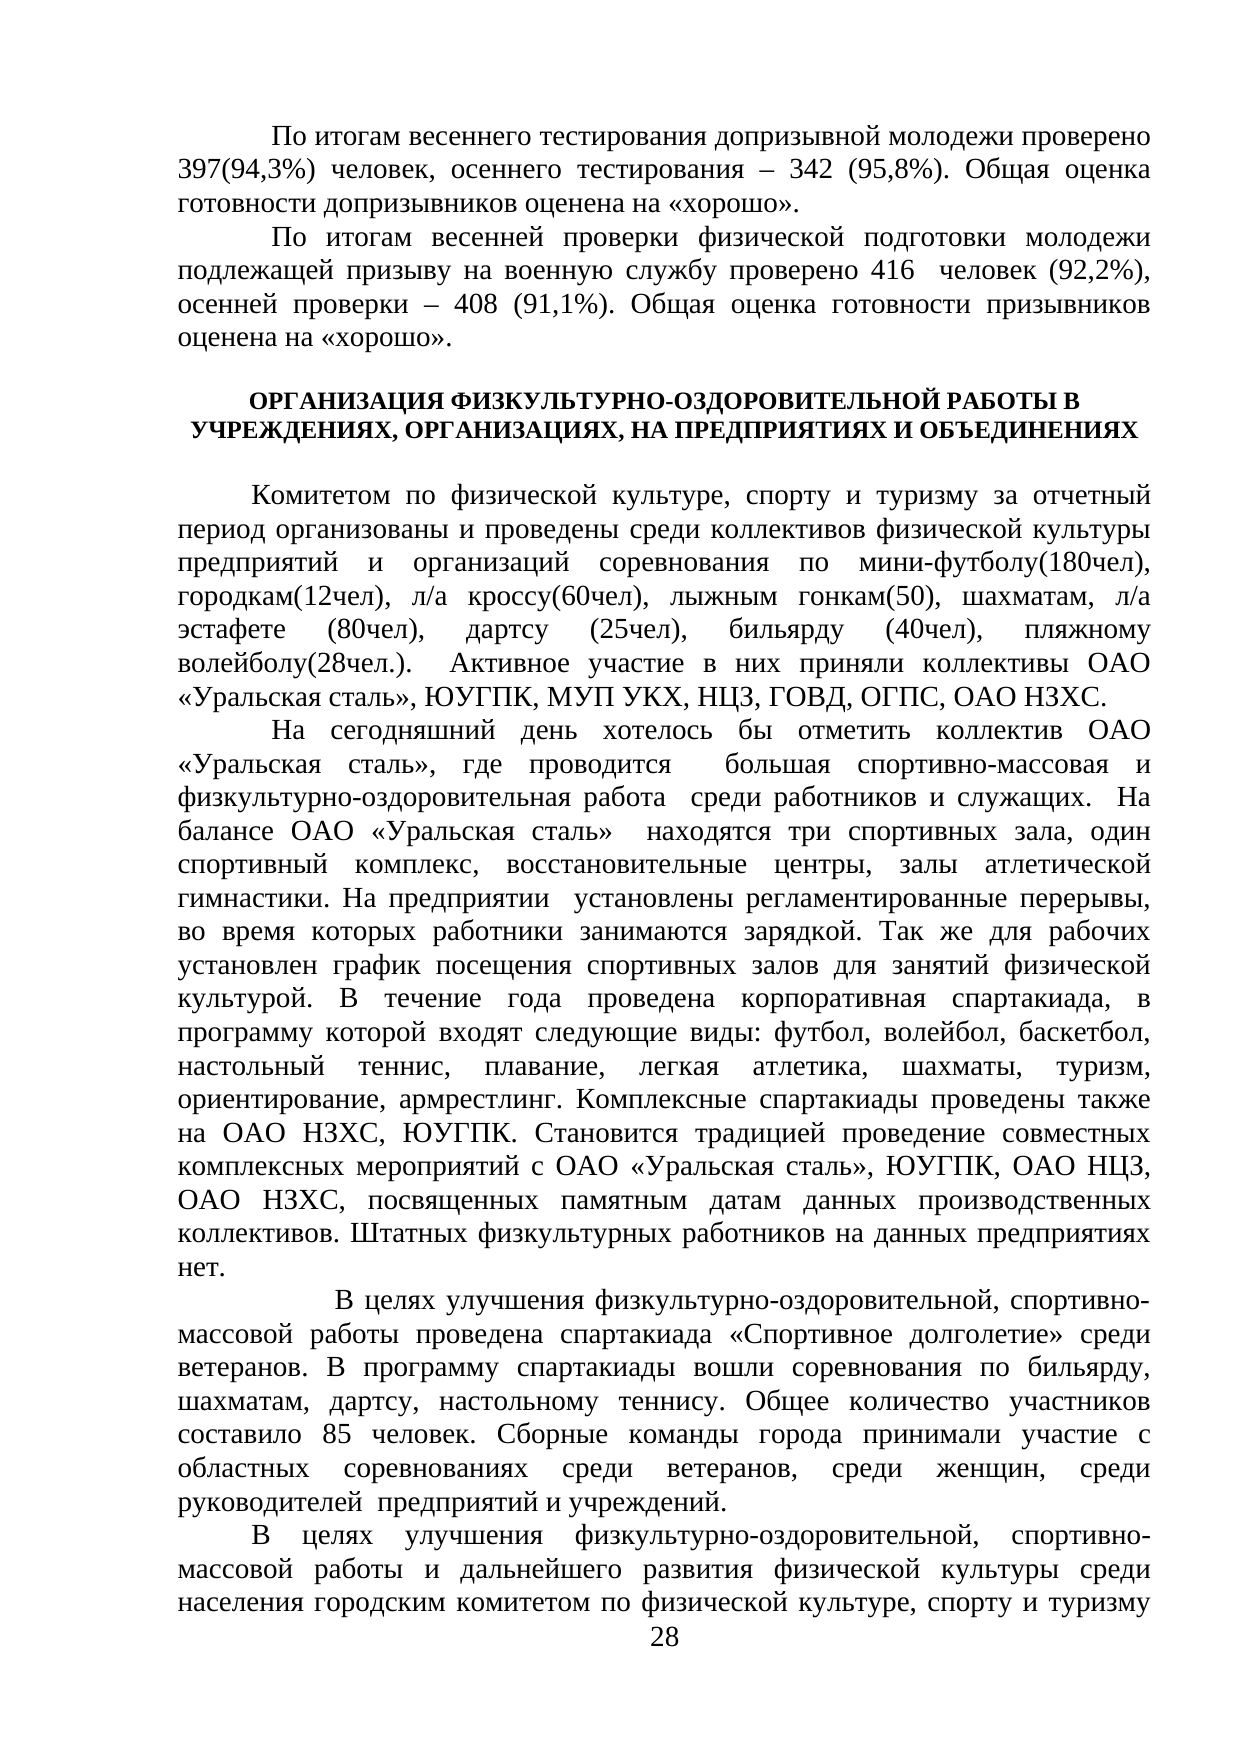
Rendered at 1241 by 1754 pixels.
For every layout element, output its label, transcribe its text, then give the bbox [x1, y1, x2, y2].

text По итогам весеннего тестирования допризывной молодежи проверено 397(94,3%) человек, осеннего тестирования – 342 (95,8%). Общая оценка готовности допризывников оценена на «хорошо». [177, 118, 1152, 219]
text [177, 1517, 1152, 1618]
text ОРГАНИЗАЦИЯ ФИЗКУЛЬТУРНО-ОЗДОРОВИТЕЛЬНОЙ РАБОТЫ В УЧРЕЖДЕНИЯХ, ОРГАНИЗАЦИЯХ, НА ПРЕДПРИЯТИЯХ И ОБЪЕДИНЕНИЯХ [177, 386, 1152, 444]
text На сегодняшний день хотелось бы отметить коллектив ОАО «Уральская сталь», где проводится большая спортивно-массовая и физкультурно-оздоровительная работа среди работников и служащих. На балансе ОАО «Уральская сталь» находятся три спортивных зала, один спортивный комплекс, восстановительные центры, залы атлетической гимнастики. На предприятии установлены регламентированные перерывы, во время которых работники занимаются зарядкой. Так же для рабочих установлен график посещения спортивных залов для занятий физической культурой. В течение года проведена корпоративная спартакиада, в программу которой входят следующие виды: футбол, волейбол, баскетбол, настольный теннис, плавание, легкая атлетика, шахматы, туризм, ориентирование, армрестлинг. Комплексные спартакиады проведены также на ОАО НЗХС, ЮУГПК. Становится традицией проведение совместных комплексных мероприятий с ОАО «Уральская сталь», ЮУГПК, ОАО НЦЗ, ОАО НЗХС, посвященных памятным датам данных производственных коллективов. Штатных физкультурных работников на данных предприятиях нет. [177, 712, 1152, 1282]
text Комитетом по физической культуре, спорту и туризму за отчетный период организованы и проведены среди коллективов физической культуры предприятий и организаций соревнования по мини-футболу(180чел), городкам(12чел), л/а кроссу(60чел), лыжным гонкам(50), шахматам, л/а эстафете (80чел), дартсу (25чел), бильярду (40чел), пляжному волейболу(28чел.). Активное участие в них приняли коллективы ОАО «Уральская сталь», ЮУГПК, МУП УКХ, НЦЗ, ГОВД, ОГПС, ОАО НЗХС. [177, 477, 1152, 712]
text В целях улучшения физкультурно-оздоровительной, спортивно-массовой работы проведена спартакиада «Спортивное долголетие» среди ветеранов. В программу спартакиады вошли соревнования по бильярду, шахматам, дартсу, настольному теннису. Общее количество участников составило 85 человек. Сборные команды города принимали участие с областных соревнованиях среди ветеранов, среди женщин, среди руководителей предприятий и учреждений. [177, 1282, 1152, 1517]
text По итогам весенней проверки физической подготовки молодежи подлежащей призыву на военную службу проверено 416 человек (92,2%), осенней проверки – 408 (91,1%). Общая оценка готовности призывников оценена на «хорошо». [177, 219, 1152, 353]
